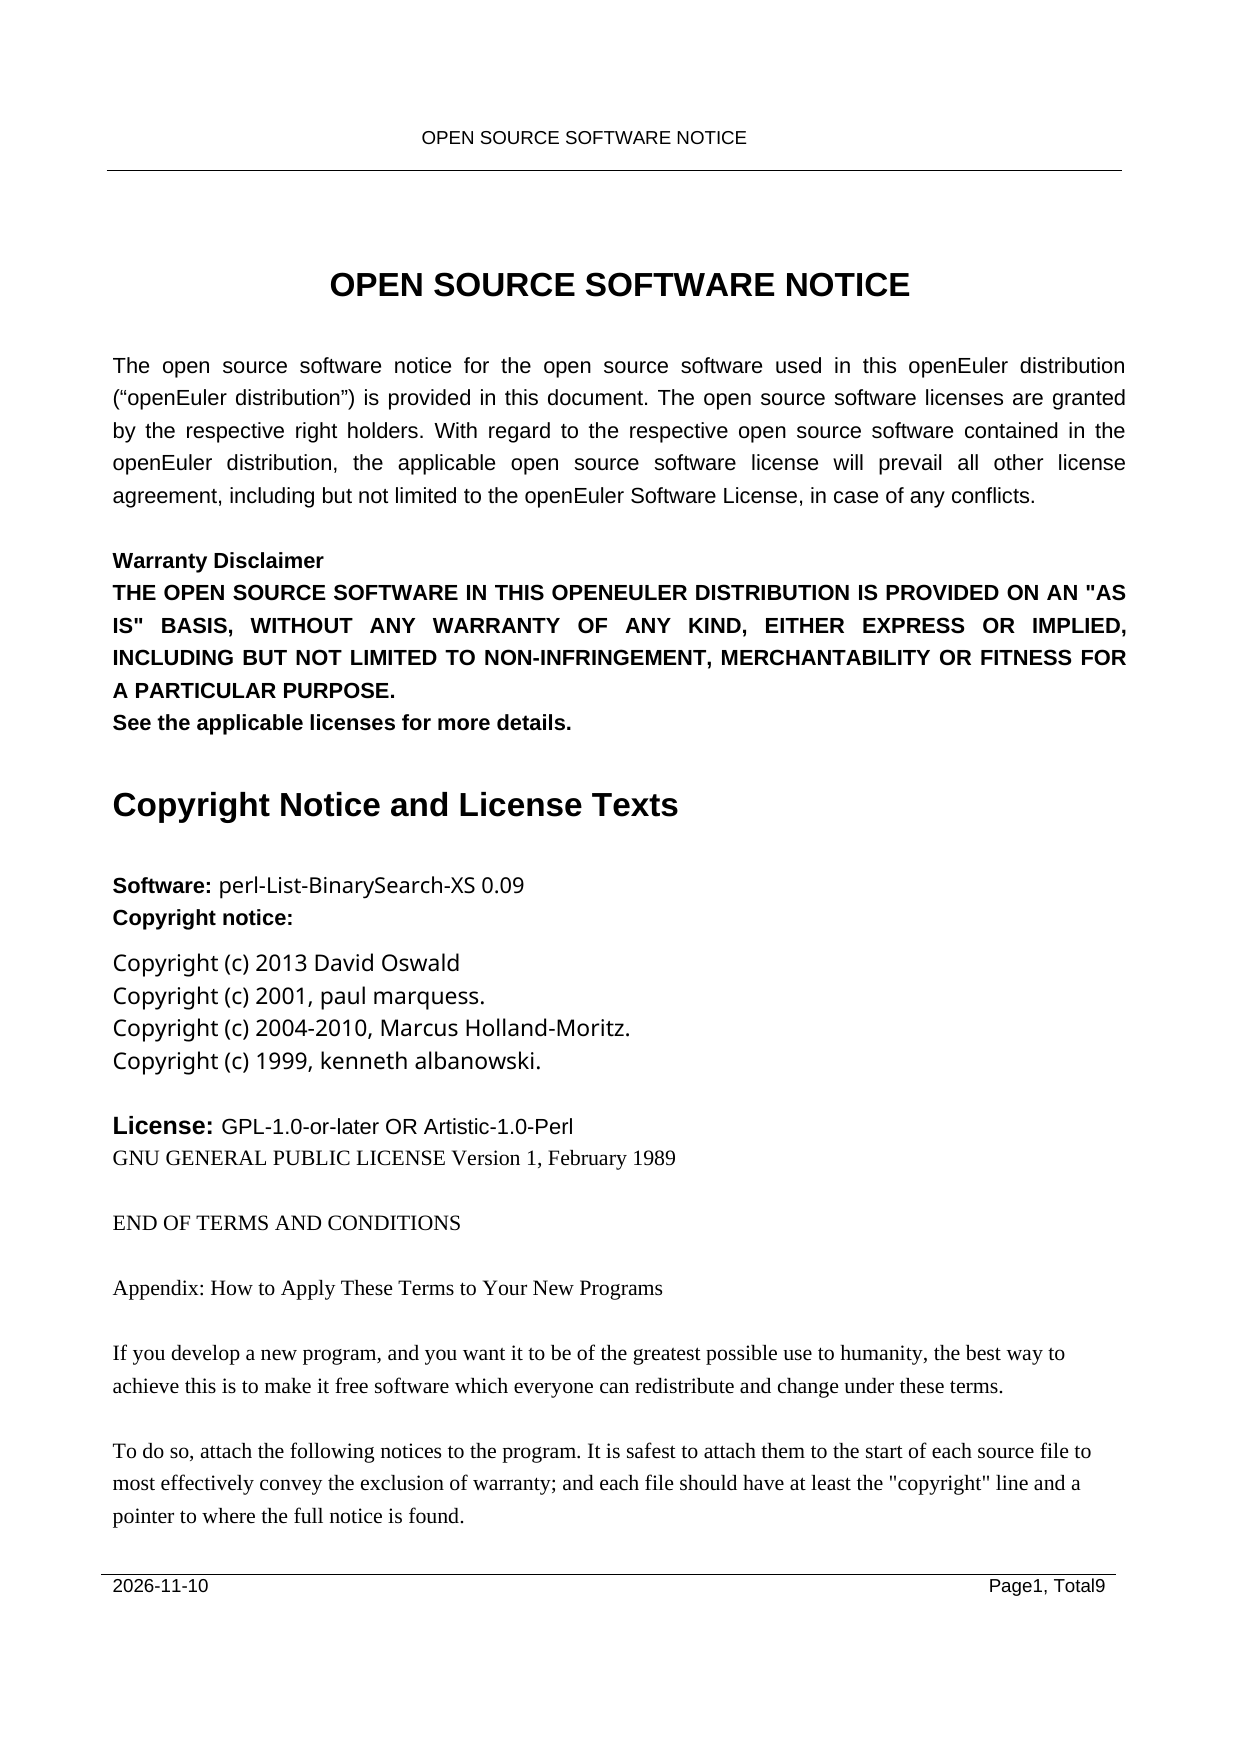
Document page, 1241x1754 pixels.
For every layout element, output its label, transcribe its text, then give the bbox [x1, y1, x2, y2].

text THE OPEN SOURCE SOFTWARE IN THIS OPENEULER DISTRIBUTION IS PROVIDED ON AN "AS IS" BASIS, WITHOUT ANY WARRANTY OF ANY KIND, EITHER EXPRESS OR IMPLIED, INCLUDING BUT NOT LIMITED TO NON-INFRINGEMENT, MERCHANTABILITY OR FITNESS FOR A PARTICULAR PURPOSE. See the applicable licenses for more details. [112, 576, 1128, 739]
text Copyright Notice and License Texts [112, 771, 1128, 836]
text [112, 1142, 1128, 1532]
text Warranty Disclaimer [112, 544, 1128, 576]
text The open source software notice for the open source software used in this openEuler distribution (“openEuler distribution”) is provided in this document. The open source software licenses are granted by the respective right holders. With regard to the respective open source software contained in the openEuler distribution, the applicable open source software license will prevail all other license agreement, including but not limited to the openEuler Software License, in case of any conflicts. [112, 349, 1128, 511]
text Copyright (c) 2013 David Oswald Copyright (c) 2001, paul marquess. Copyright (c) 2004-2010, Marcus Holland-Moritz. Copyright (c) 1999, kenneth albanowski. [112, 947, 1128, 1109]
text OPEN SOURCE SOFTWARE NOTICE [112, 251, 1128, 316]
text Copyright notice: [112, 901, 1128, 934]
text License: GPL-1.0-or-later OR Artistic-1.0-Perl [112, 1109, 1128, 1142]
title Software: perl-List-BinarySearch-XS 0.09 [112, 869, 1128, 901]
